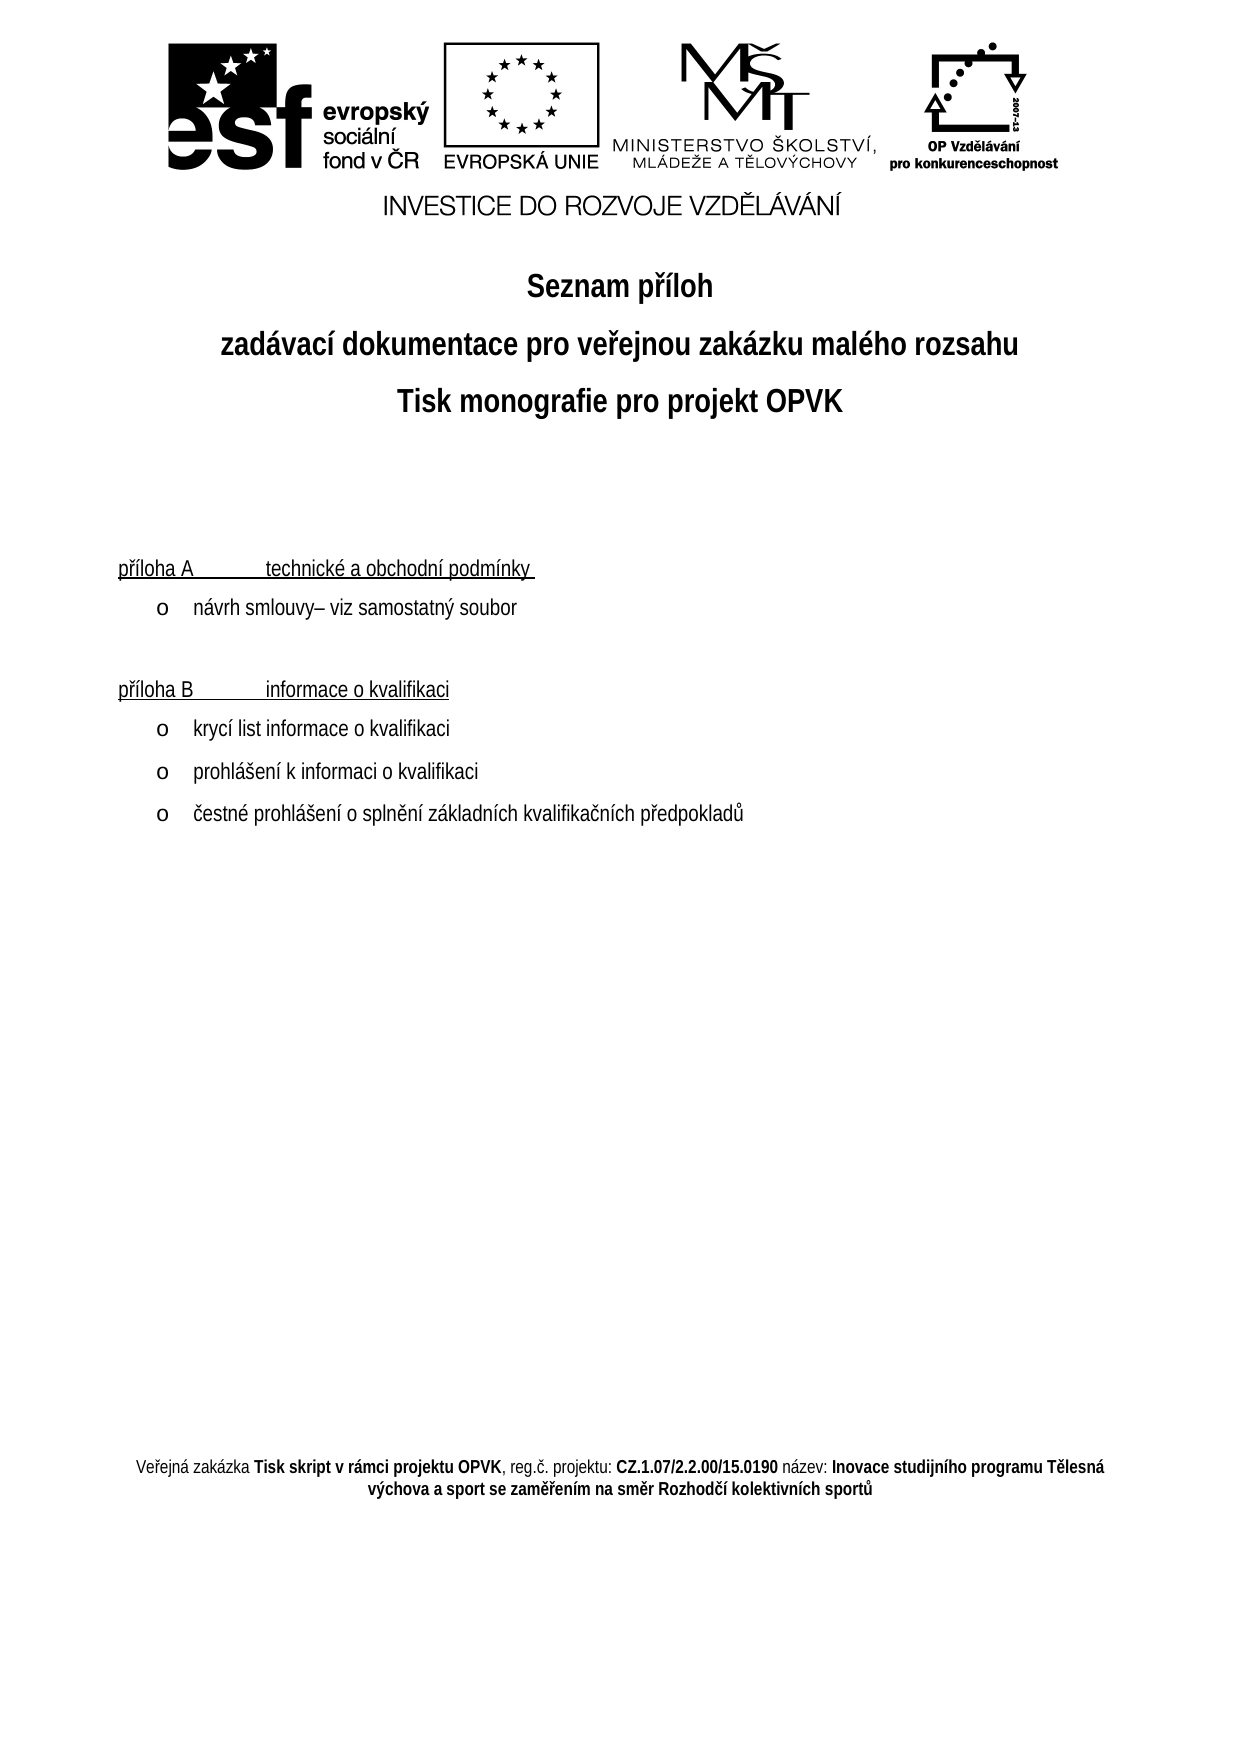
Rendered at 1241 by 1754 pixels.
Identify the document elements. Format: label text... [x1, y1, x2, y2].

text příloha A technické a obchodní podmínky [118, 554, 1122, 581]
text příloha B informace o kvalifikaci [118, 676, 1122, 702]
text Seznam příloh [118, 267, 1122, 305]
list návrh smlouvy– viz samostatný soubor [156, 594, 1122, 622]
text Tisk monografie pro projekt OPVK [118, 381, 1122, 419]
list čestné prohlášení o splnění základních kvalifikačních předpokladů [156, 800, 1122, 829]
text zadávací dokumentace pro veřejnou zakázku malého rozsahu [118, 324, 1122, 362]
list prohlášení k informaci o kvalifikaci [156, 758, 1122, 786]
picture [121, 3, 1119, 247]
list krycí list informace o kvalifikaci [156, 715, 1122, 744]
